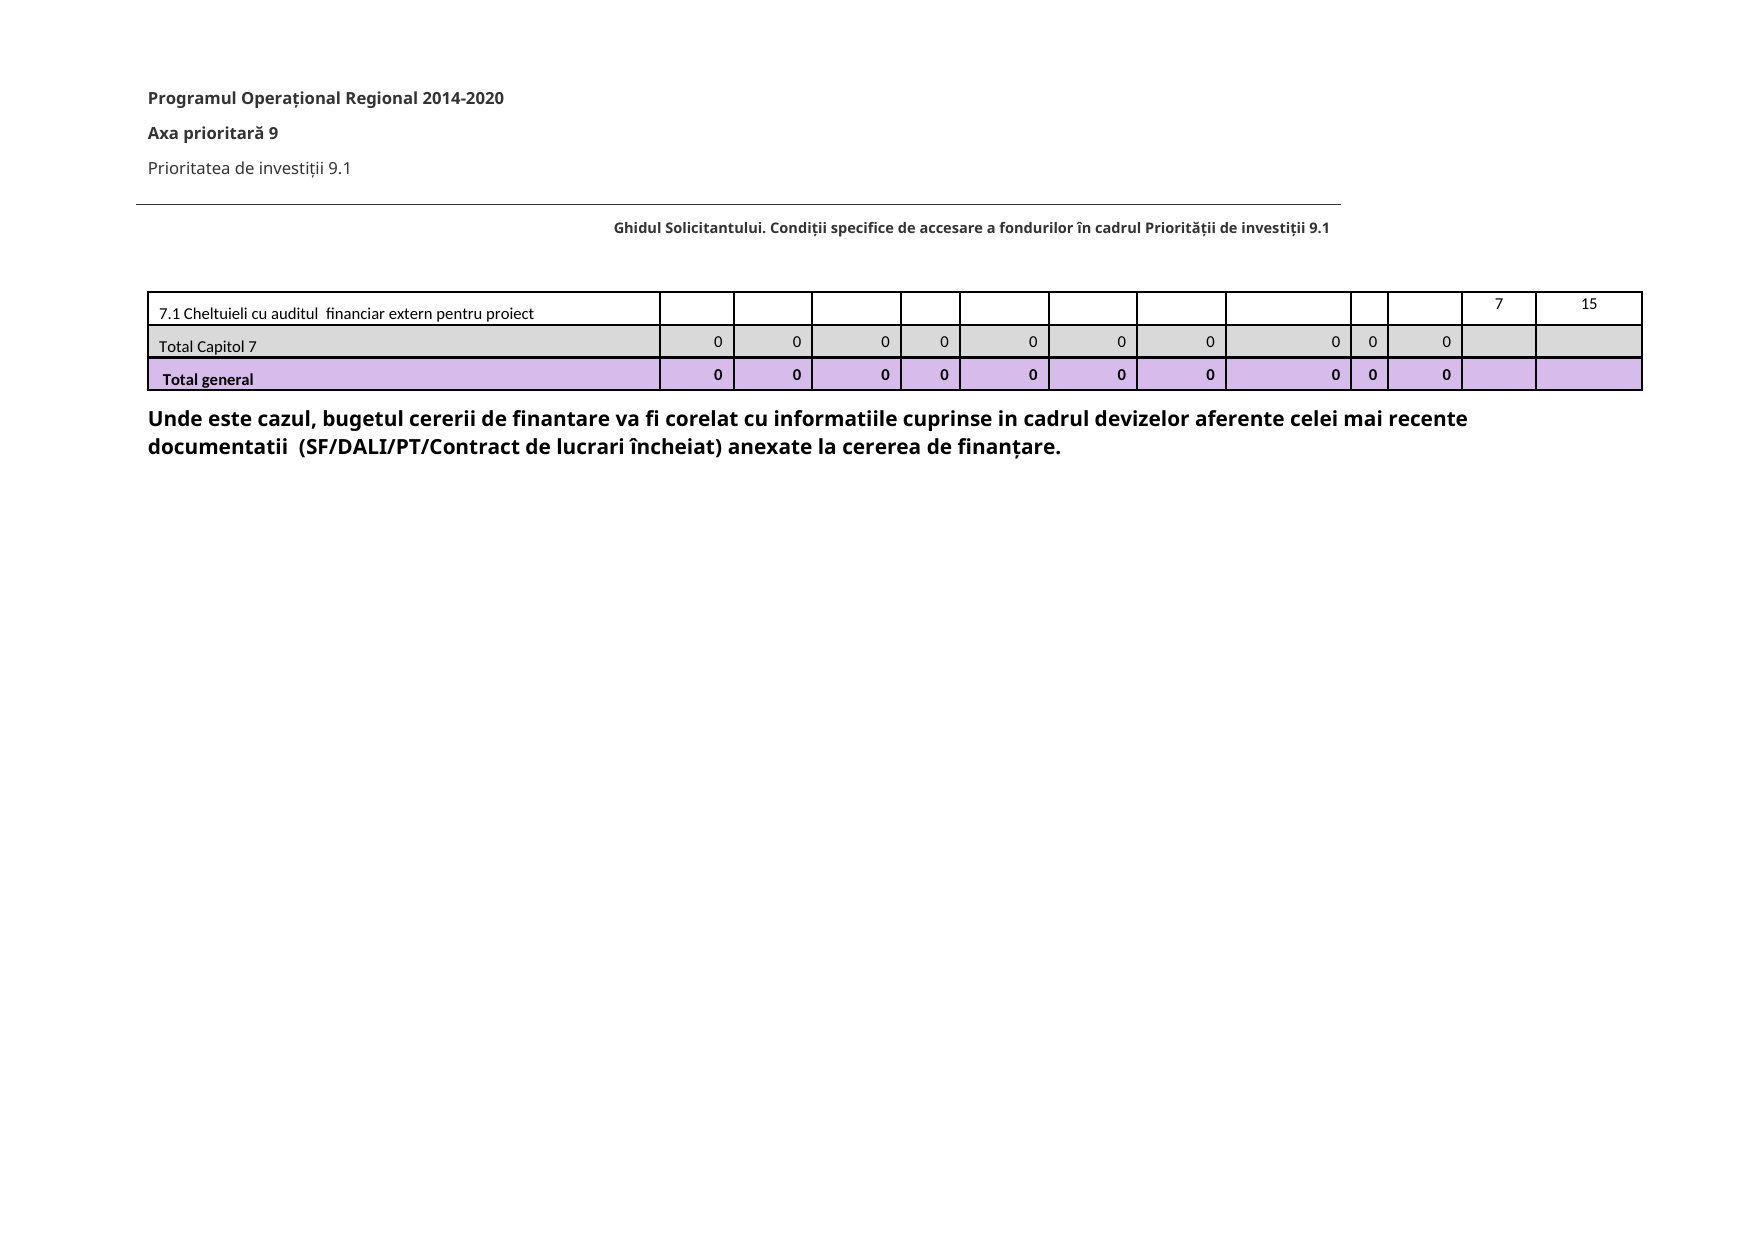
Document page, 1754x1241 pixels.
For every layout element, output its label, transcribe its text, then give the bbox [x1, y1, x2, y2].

table_cell 0 [1138, 326, 1225, 356]
table_cell [1227, 293, 1350, 324]
table_cell [1352, 293, 1387, 324]
table_cell 0 [1050, 359, 1136, 389]
table_cell 0 [1389, 359, 1461, 389]
table_cell [1537, 359, 1641, 389]
table_cell 0 [1138, 359, 1225, 389]
table_cell [1138, 293, 1225, 324]
table_cell 0 [961, 359, 1048, 389]
table_cell [661, 293, 733, 324]
table_cell 15 [1537, 293, 1641, 324]
table_cell [813, 293, 900, 324]
text Unde este cazul, bugetul cererii de finantare va fi corelat cu informatiile cuprinse in cadrul devizelor aferente celei mai recente documentatii (SF/DALI/PT/Contract de lucrari încheiat) anexate la cererea de finanțare. [148, 404, 1606, 461]
table_cell [1389, 293, 1461, 324]
table_cell [735, 293, 811, 324]
table_cell 0 [902, 326, 959, 356]
table_cell 0 [661, 359, 733, 389]
table_cell 0 [1389, 326, 1461, 356]
table_cell 0 [813, 326, 900, 356]
table_cell 0 [735, 359, 811, 389]
table_cell 0 [1227, 326, 1350, 356]
table_cell 0 [1352, 359, 1387, 389]
table_cell 0 [735, 326, 811, 356]
table_cell 0 [1352, 326, 1387, 356]
table_cell 0 [1227, 359, 1350, 389]
table_cell 0 [661, 326, 733, 356]
table_cell [1463, 326, 1535, 356]
table_cell 7 [1463, 293, 1535, 324]
table_cell 0 [813, 359, 900, 389]
table_cell 7.1 Cheltuieli cu auditul financiar extern pentru proiect [149, 293, 659, 324]
table_cell [1537, 326, 1641, 356]
table_cell [961, 293, 1048, 324]
table_cell [902, 293, 959, 324]
table_cell Total Capitol 7 [149, 326, 659, 356]
table_cell [1463, 359, 1535, 389]
table_cell [1050, 293, 1136, 324]
table_cell Total general [149, 359, 659, 389]
table_cell 0 [961, 326, 1048, 356]
table_cell 0 [1050, 326, 1136, 356]
table_cell 0 [902, 359, 959, 389]
